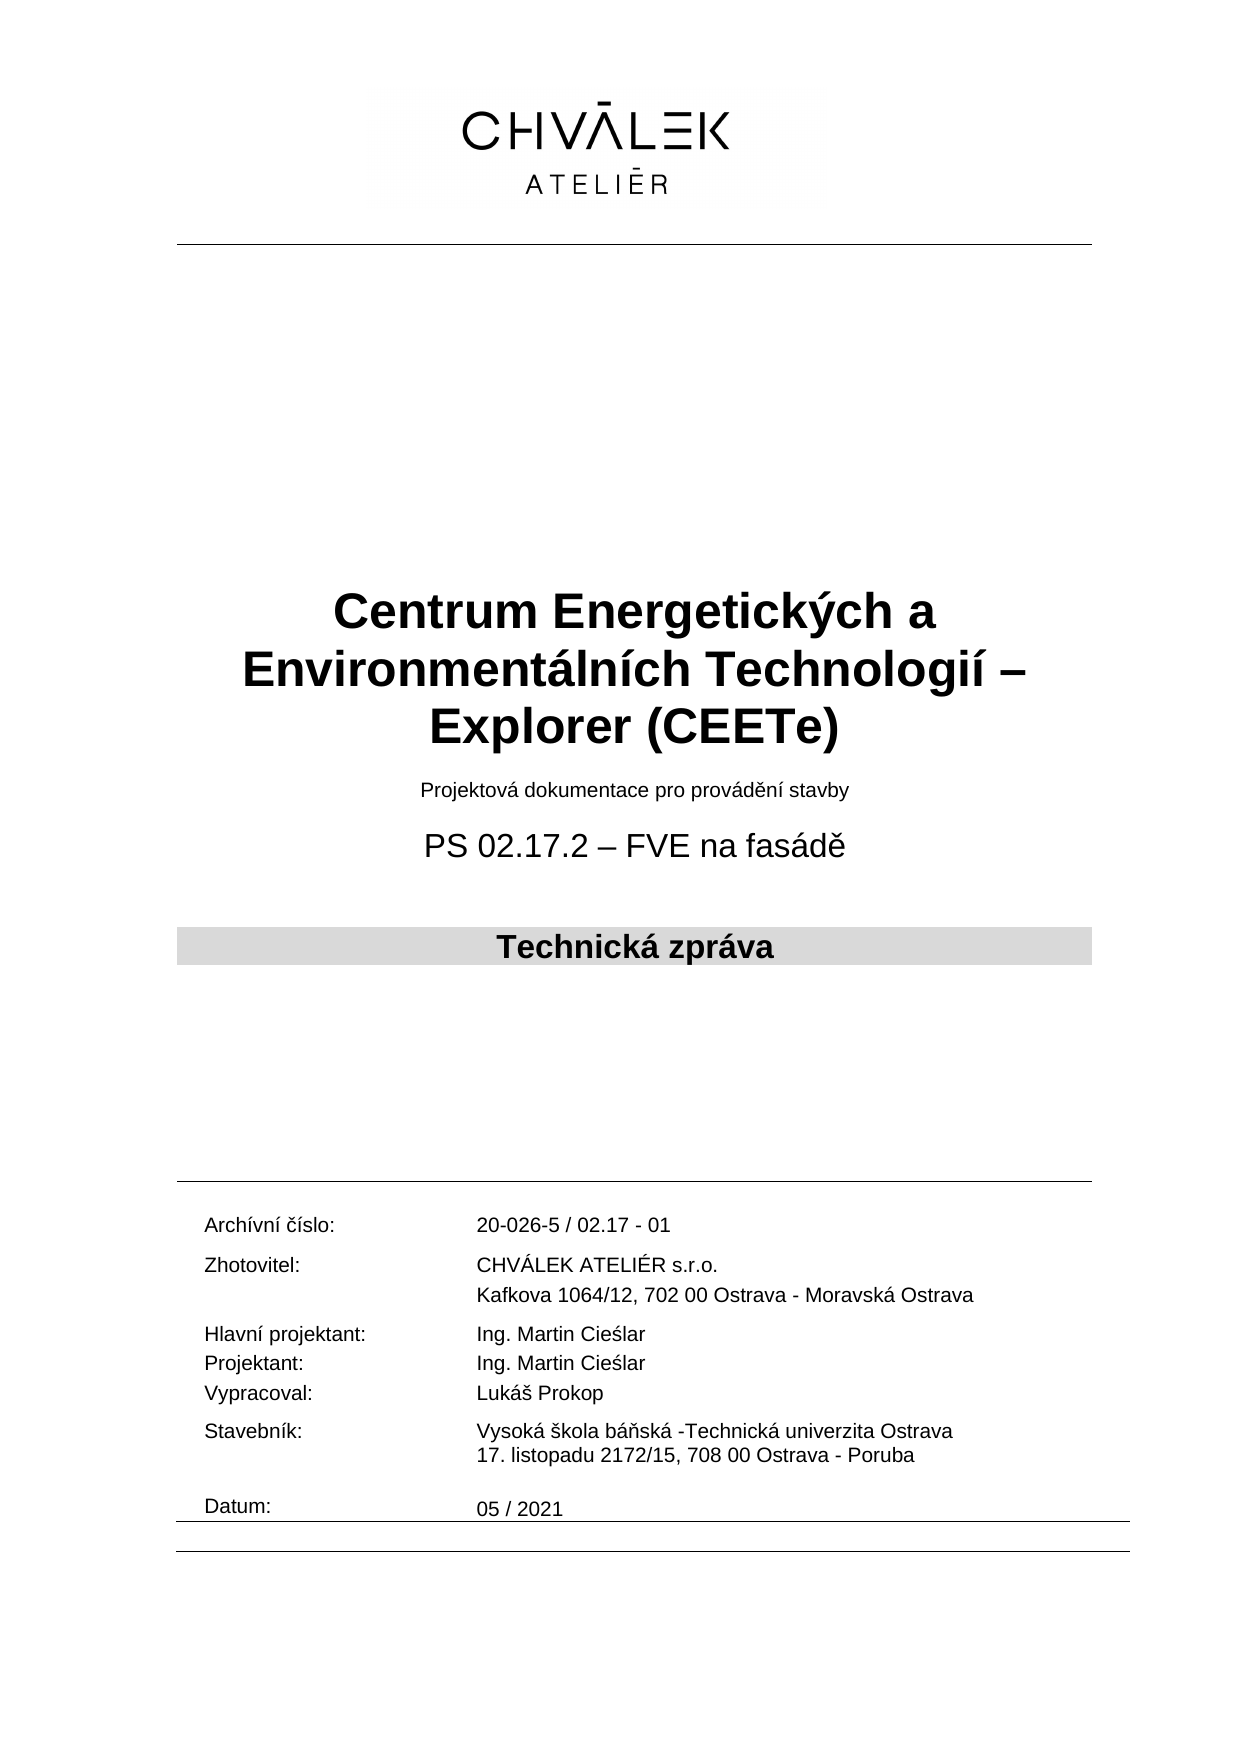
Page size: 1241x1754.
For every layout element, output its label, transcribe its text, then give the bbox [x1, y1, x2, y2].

text Projektová dokumentace pro provádění stavby [177, 778, 1092, 802]
text Centrum Energetických a [177, 582, 1092, 639]
picture [365, 87, 827, 213]
text Technická zpráva [177, 927, 1092, 965]
text PS 02.17.2 – FVE na fasádě [177, 826, 1092, 864]
text Environmentálních Technologií – [177, 639, 1092, 697]
text Explorer (CEETe) [177, 697, 1092, 754]
table_header [169, 1208, 1240, 1552]
